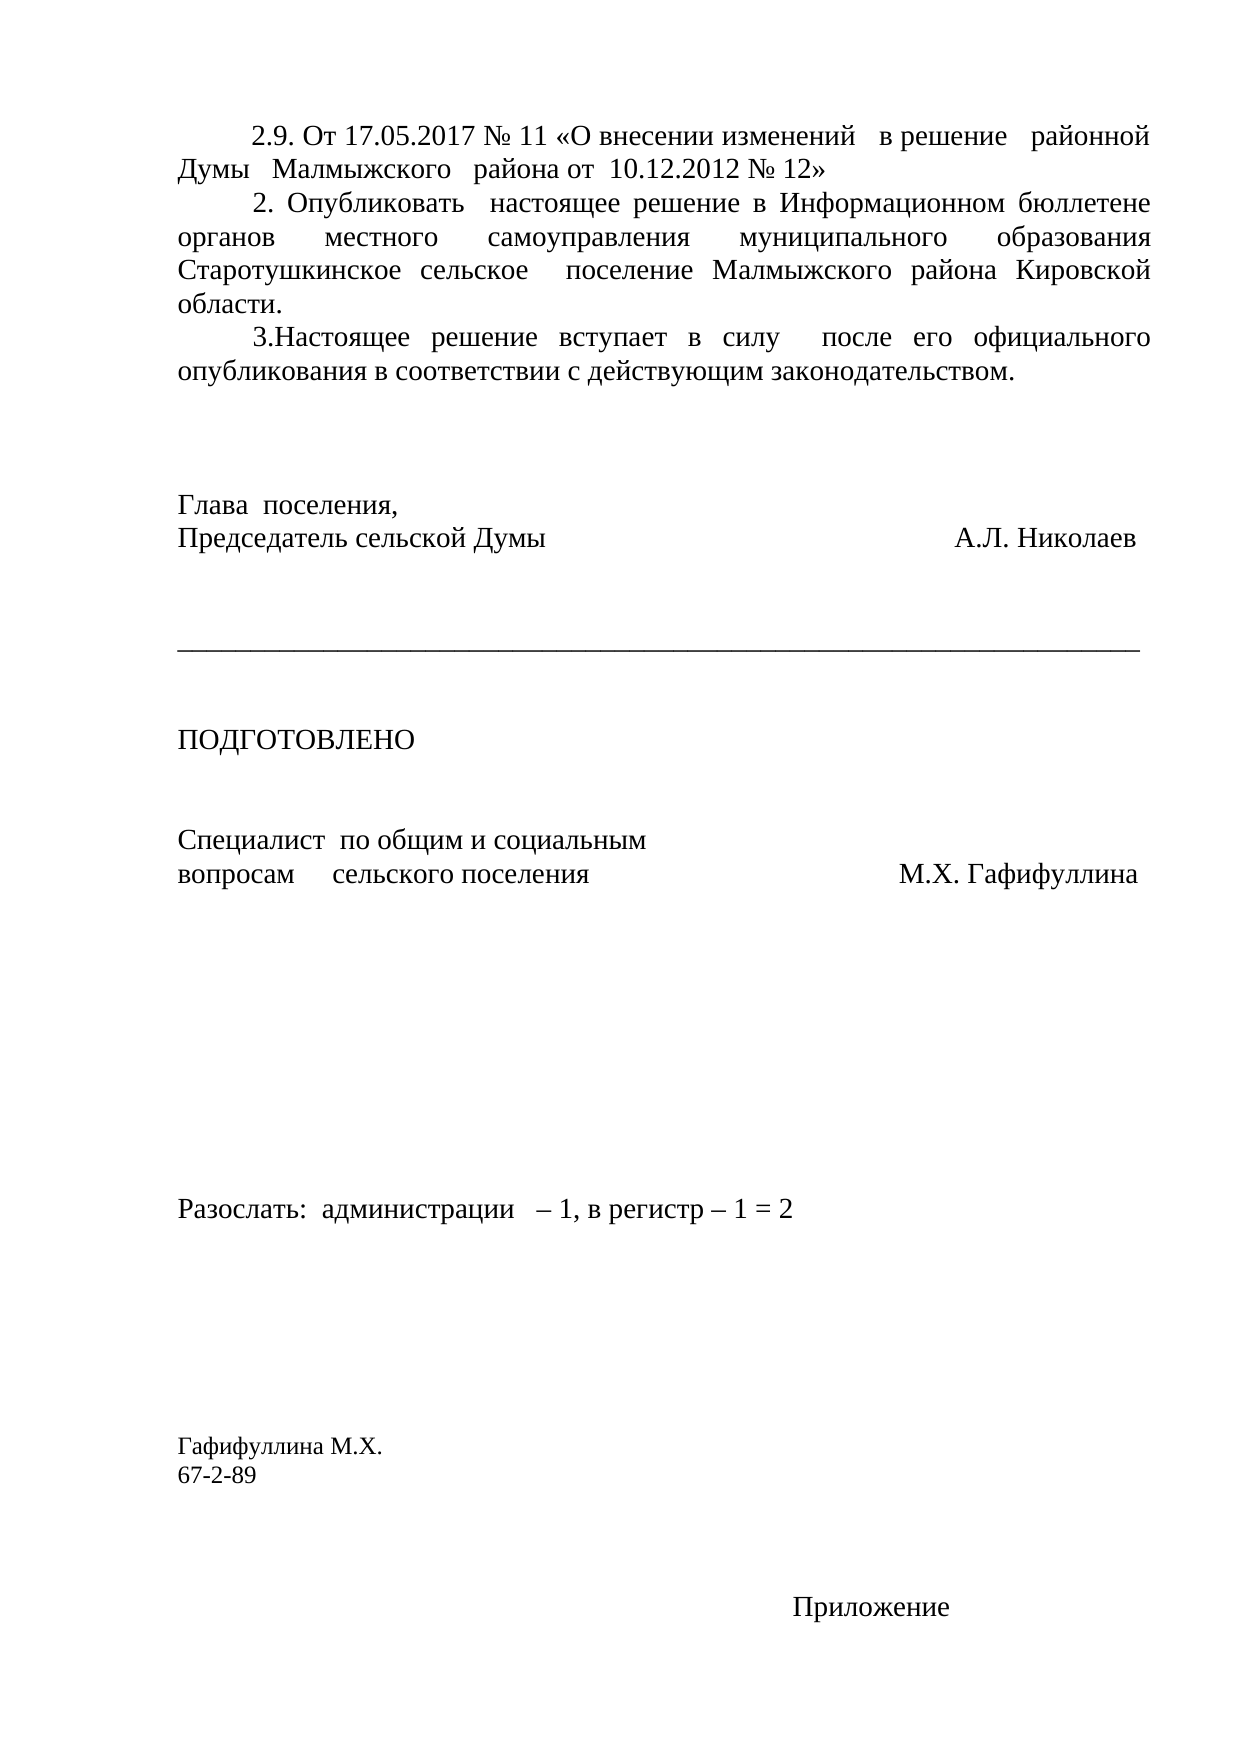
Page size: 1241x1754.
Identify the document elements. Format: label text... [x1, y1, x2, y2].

text __________________________________________________________________ [177, 621, 1152, 655]
text Специалист по общим и социальным [177, 822, 1152, 856]
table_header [781, 1589, 1173, 1623]
text Глава поселения, [177, 487, 1152, 521]
text Председатель сельской Думы А.Л. Николаев [177, 521, 1152, 554]
text ПОДГОТОВЛЕНО [177, 722, 1152, 755]
text Разослать: администрации – 1, в регистр – 1 = 2 [177, 1191, 1152, 1225]
text 2. Опубликовать настоящее решение в Информационном бюллетене органов местного самоуправления муниципального образования Старотушкинское сельское поселение Малмыжского района Кировской области. [177, 185, 1152, 319]
text 2.9. От 17.05.2017 № 11 «О внесении изменений в решение районной Думы Малмыжского района от 10.12.2012 № 12» [177, 118, 1152, 185]
text 67-2-89 [177, 1460, 1152, 1488]
text 3.Настоящее решение вступает в силу после его официального опубликования в соответствии с действующим законодательством. [177, 319, 1152, 386]
text вопросам сельского поселения М.Х. Гафифуллина [177, 856, 1152, 889]
text Гафифуллина М.Х. [177, 1431, 1152, 1460]
